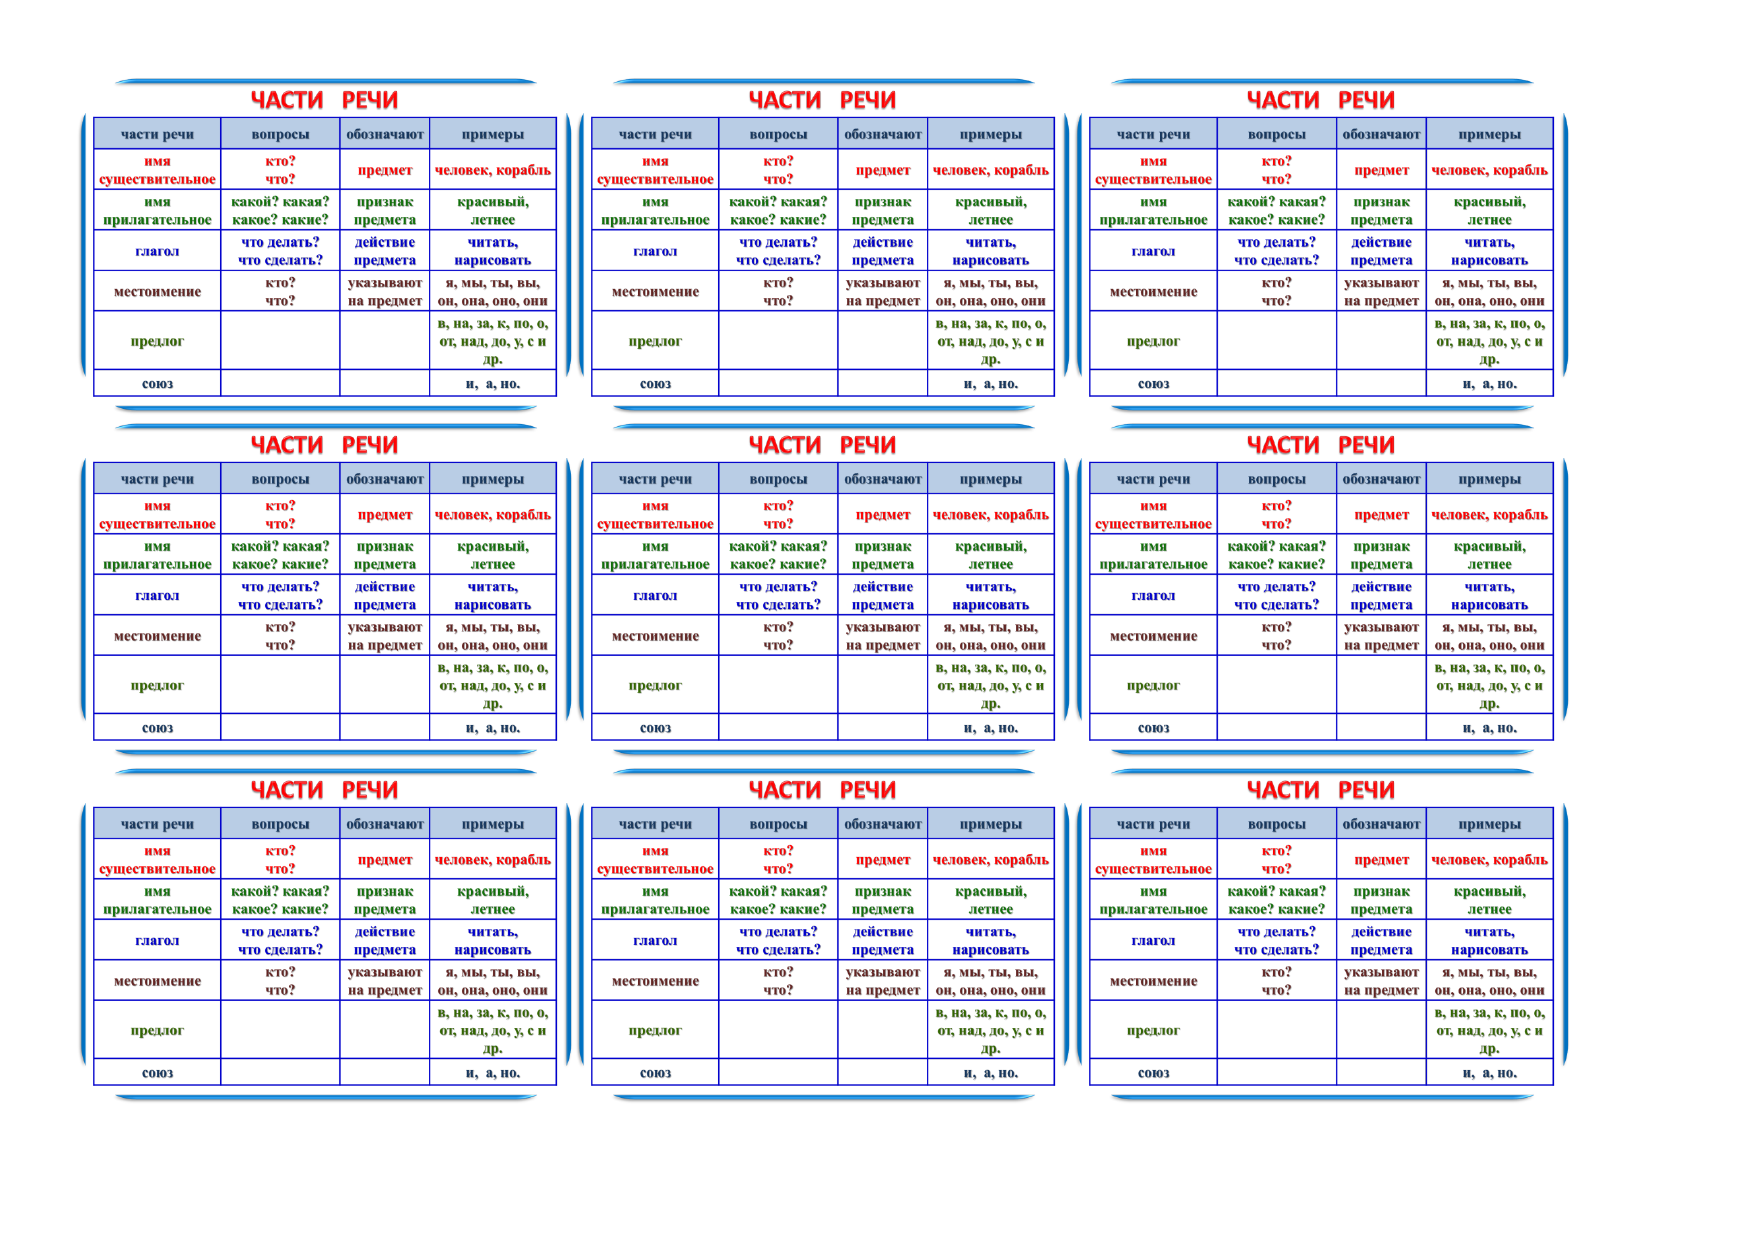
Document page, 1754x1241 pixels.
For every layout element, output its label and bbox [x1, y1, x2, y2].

picture [75, 75, 1571, 416]
picture [75, 764, 1571, 1105]
picture [75, 419, 1571, 760]
